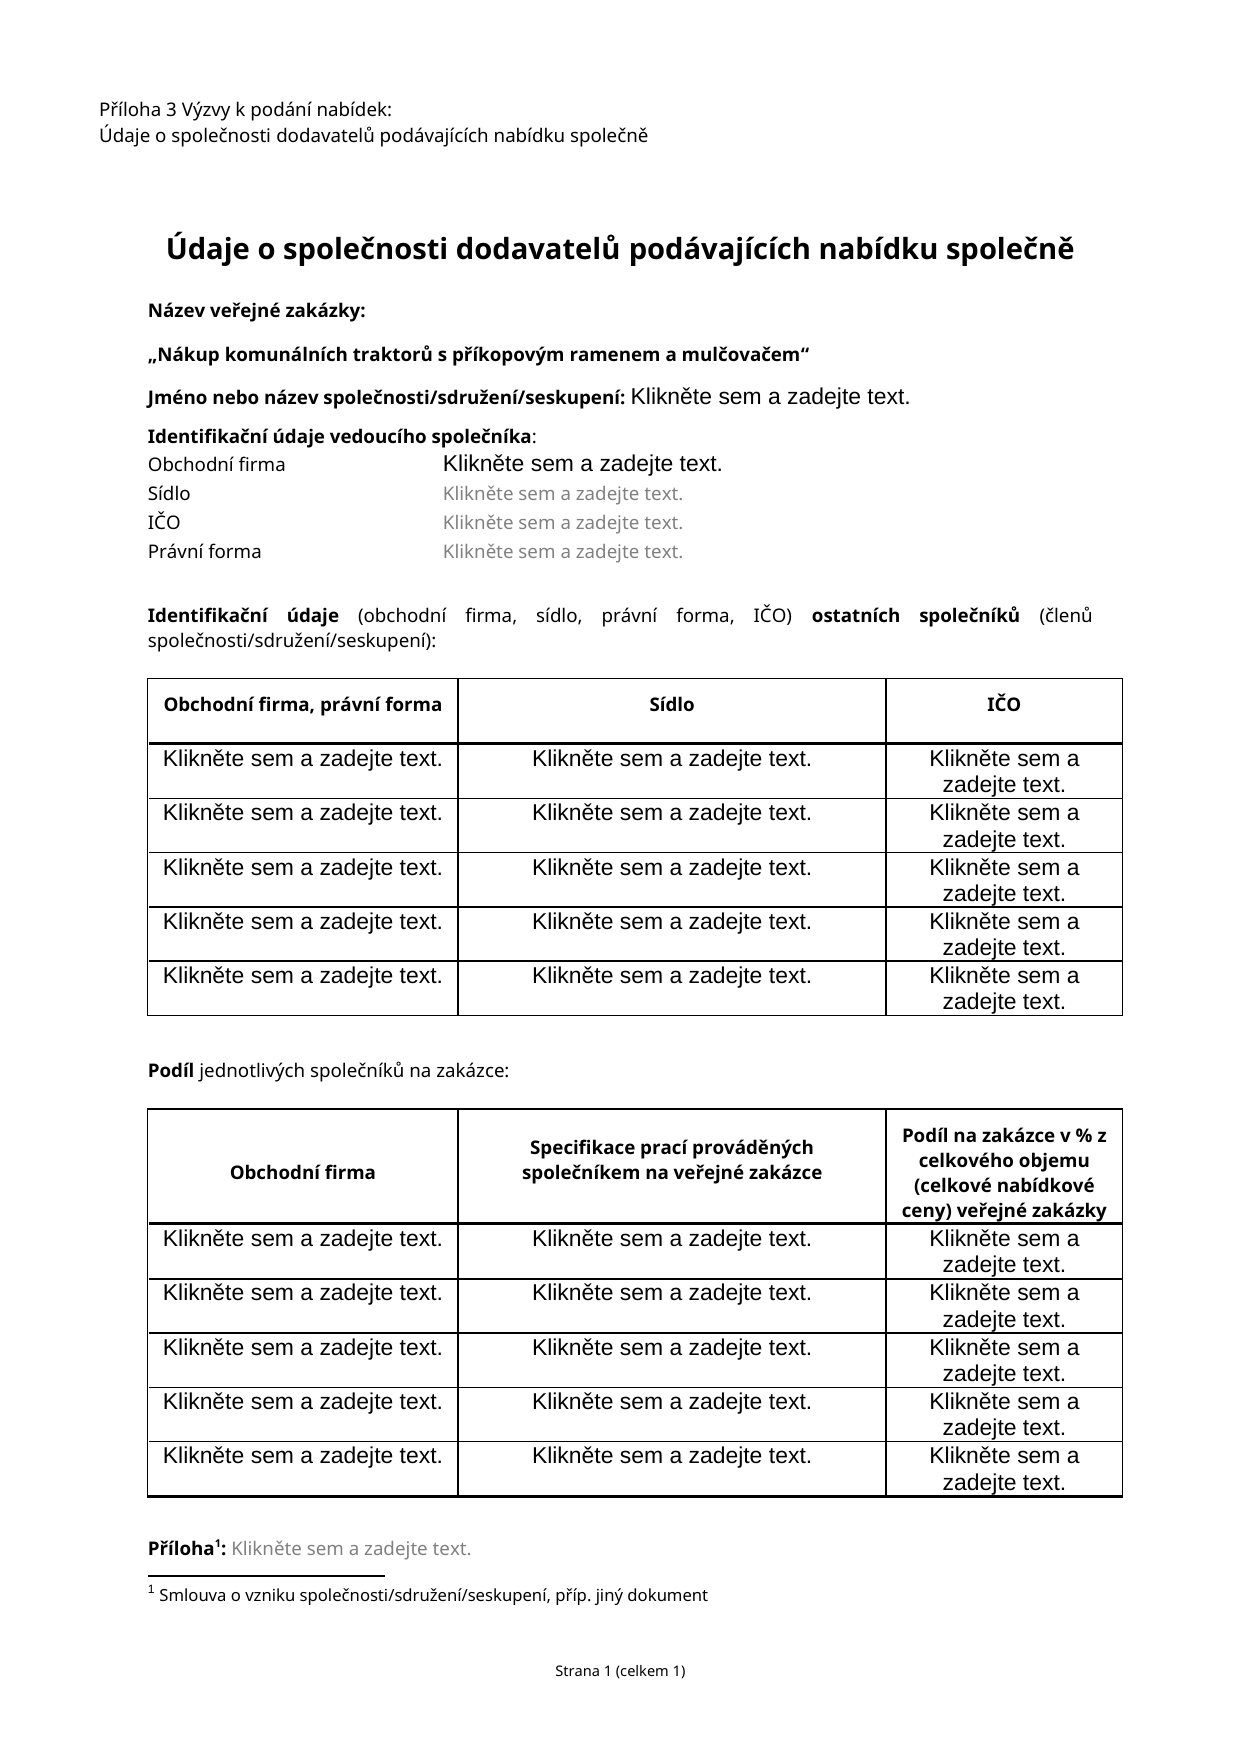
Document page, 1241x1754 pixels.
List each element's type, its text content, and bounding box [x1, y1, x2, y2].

text „Nákup komunálních traktorů s příkopovým ramenem a mulčovačem“ [148, 336, 1093, 367]
table_header IČO [887, 679, 1122, 742]
table_header Obchodní firma, právní forma [148, 679, 457, 742]
text Identifikační údaje vedoucího společníka: [148, 423, 1093, 448]
text IČO [148, 506, 1093, 535]
text Příloha: [148, 1536, 1093, 1561]
title Údaje o společnosti dodavatelů podávajících nabídku společně [148, 228, 1093, 268]
text Identifikační údaje (obchodní firma, sídlo, právní forma, IČO) ostatních společníků (členů společnosti/sdružení/seskupení): [148, 602, 1093, 652]
text Jméno nebo název společnosti/sdružení/seskupení: [148, 380, 1093, 411]
table_header Specifikace prací prováděných společníkem na veřejné zakázce [459, 1110, 885, 1222]
table_header Sídlo [459, 679, 885, 742]
text Obchodní firma [148, 448, 1093, 477]
text Název veřejné zakázky: [148, 293, 1093, 324]
text Sídlo [148, 477, 1093, 506]
table_header Obchodní firma [148, 1110, 457, 1222]
text Podíl jednotlivých společníků na zakázce: [148, 1058, 1093, 1108]
text Právní forma [148, 535, 1093, 564]
table_header Podíl na zakázce v % z celkového objemu (celkové nabídkové ceny) veřejné zakázky [887, 1110, 1122, 1222]
